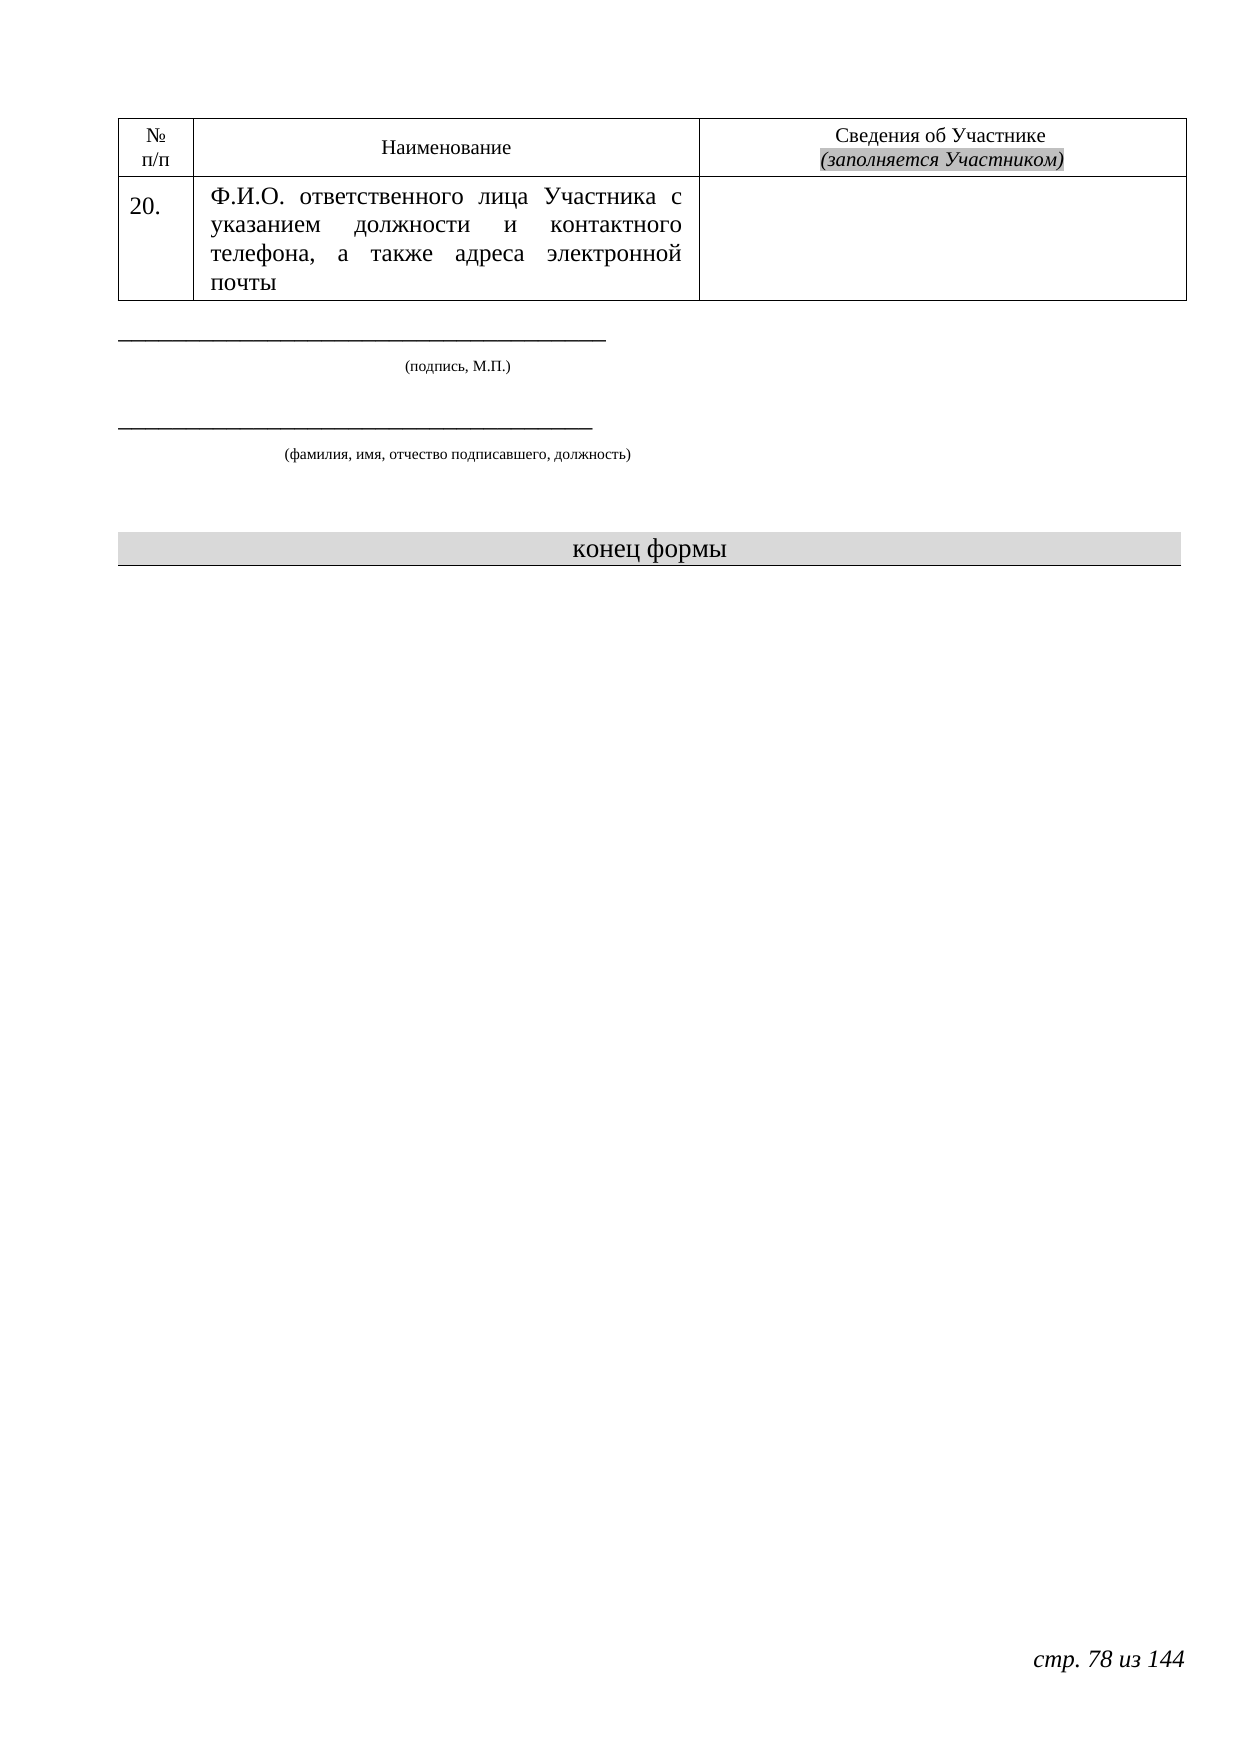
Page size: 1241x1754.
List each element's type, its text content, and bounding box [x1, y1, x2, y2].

table_header № п/п [119, 119, 193, 176]
table_cell [700, 177, 1186, 300]
text ___________________________________ [118, 401, 1181, 432]
text (фамилия, имя, отчество подписавшего, должность) [118, 444, 797, 476]
text ____________________________________ [118, 313, 1181, 345]
text конец формы [118, 532, 1181, 565]
table_cell [119, 177, 193, 300]
table_cell Ф.И.О. ответственного лица Участника с указанием должности и контактного телефона, а также адреса электронной почты [194, 177, 699, 300]
table_header Наименование [194, 119, 699, 176]
text (подпись, М.П.) [118, 357, 797, 388]
table_header Сведения об Участнике (заполняется Участником) [700, 119, 1186, 176]
